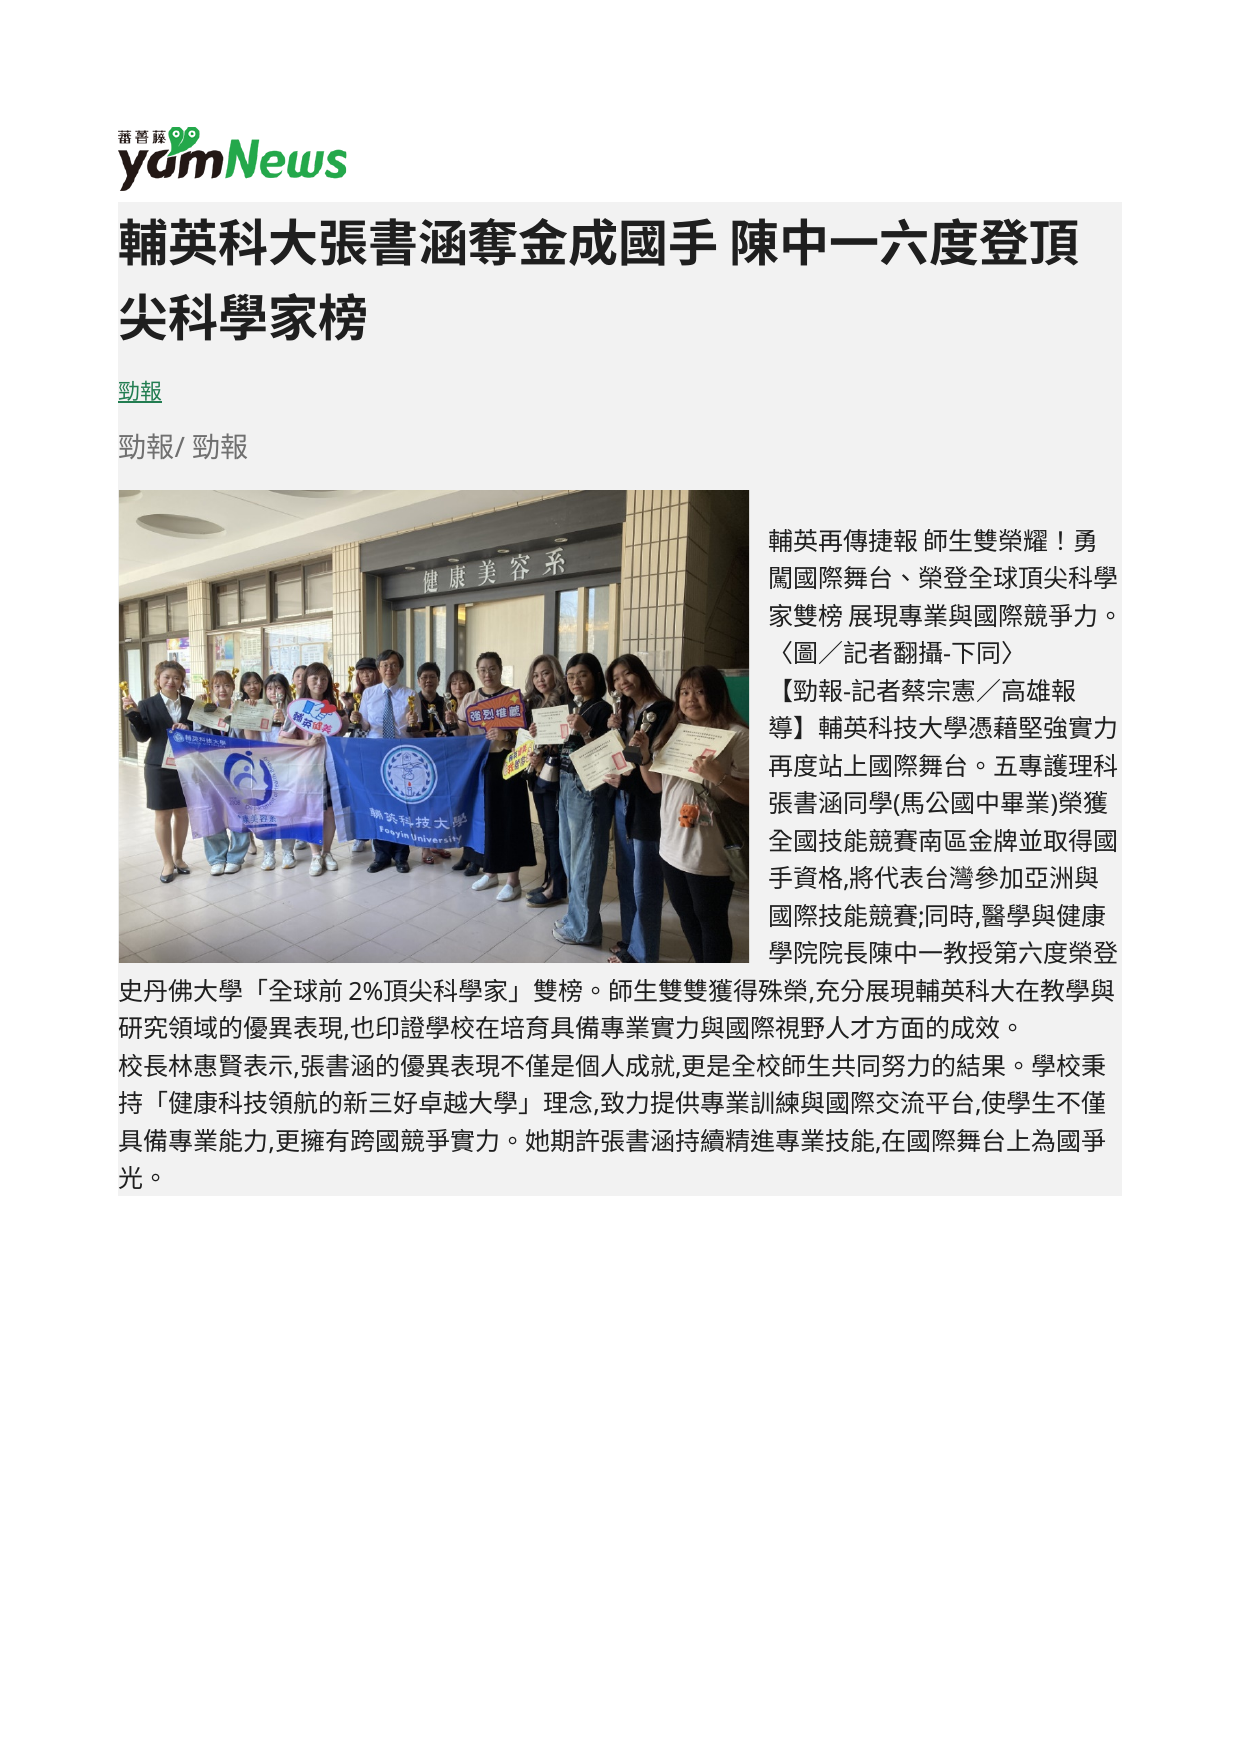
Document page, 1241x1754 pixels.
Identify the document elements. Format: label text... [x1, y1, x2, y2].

picture [118, 127, 347, 191]
text 校長林惠賢表示,張書涵的優異表現不僅是個人成就,更是全校師生共同努力的結果。學校秉持「健康科技領航的新三好卓越大學」理念,致力提供專業訓練與國際交流平台,使學生不僅具備專業能力,更擁有跨國競爭實力。她期許張書涵持續精進專業技能,在國際舞台上為國爭光。 [118, 1046, 1122, 1196]
text 輔英再傳捷報 師生雙榮耀！勇闖國際舞台、榮登全球頂尖科學家雙榜 展現專業與國際競爭力。〈圖／記者翻攝-下同〉 [750, 521, 1122, 671]
text 勁報 [118, 371, 1122, 408]
text 輔英科大張書涵奪金成國手 陳中一六度登頂尖科學家榜 [118, 202, 1122, 352]
picture [118, 490, 750, 963]
text 勁報/ 勁報 [118, 408, 1122, 483]
text 【勁報-記者蔡宗憲／高雄報導】輔英科技大學憑藉堅強實力再度站上國際舞台。五專護理科張書涵同學(馬公國中畢業)榮獲全國技能競賽南區金牌並取得國手資格,將代表台灣參加亞洲與國際技能競賽;同時,醫學與健康學院院長陳中一教授第六度榮登史丹佛大學「全球前2%頂尖科學家」雙榜。師生雙雙獲得殊榮,充分展現輔英科大在教學與研究領域的優異表現,也印證學校在培育具備專業實力與國際視野人才方面的成效。 [118, 671, 1122, 1046]
